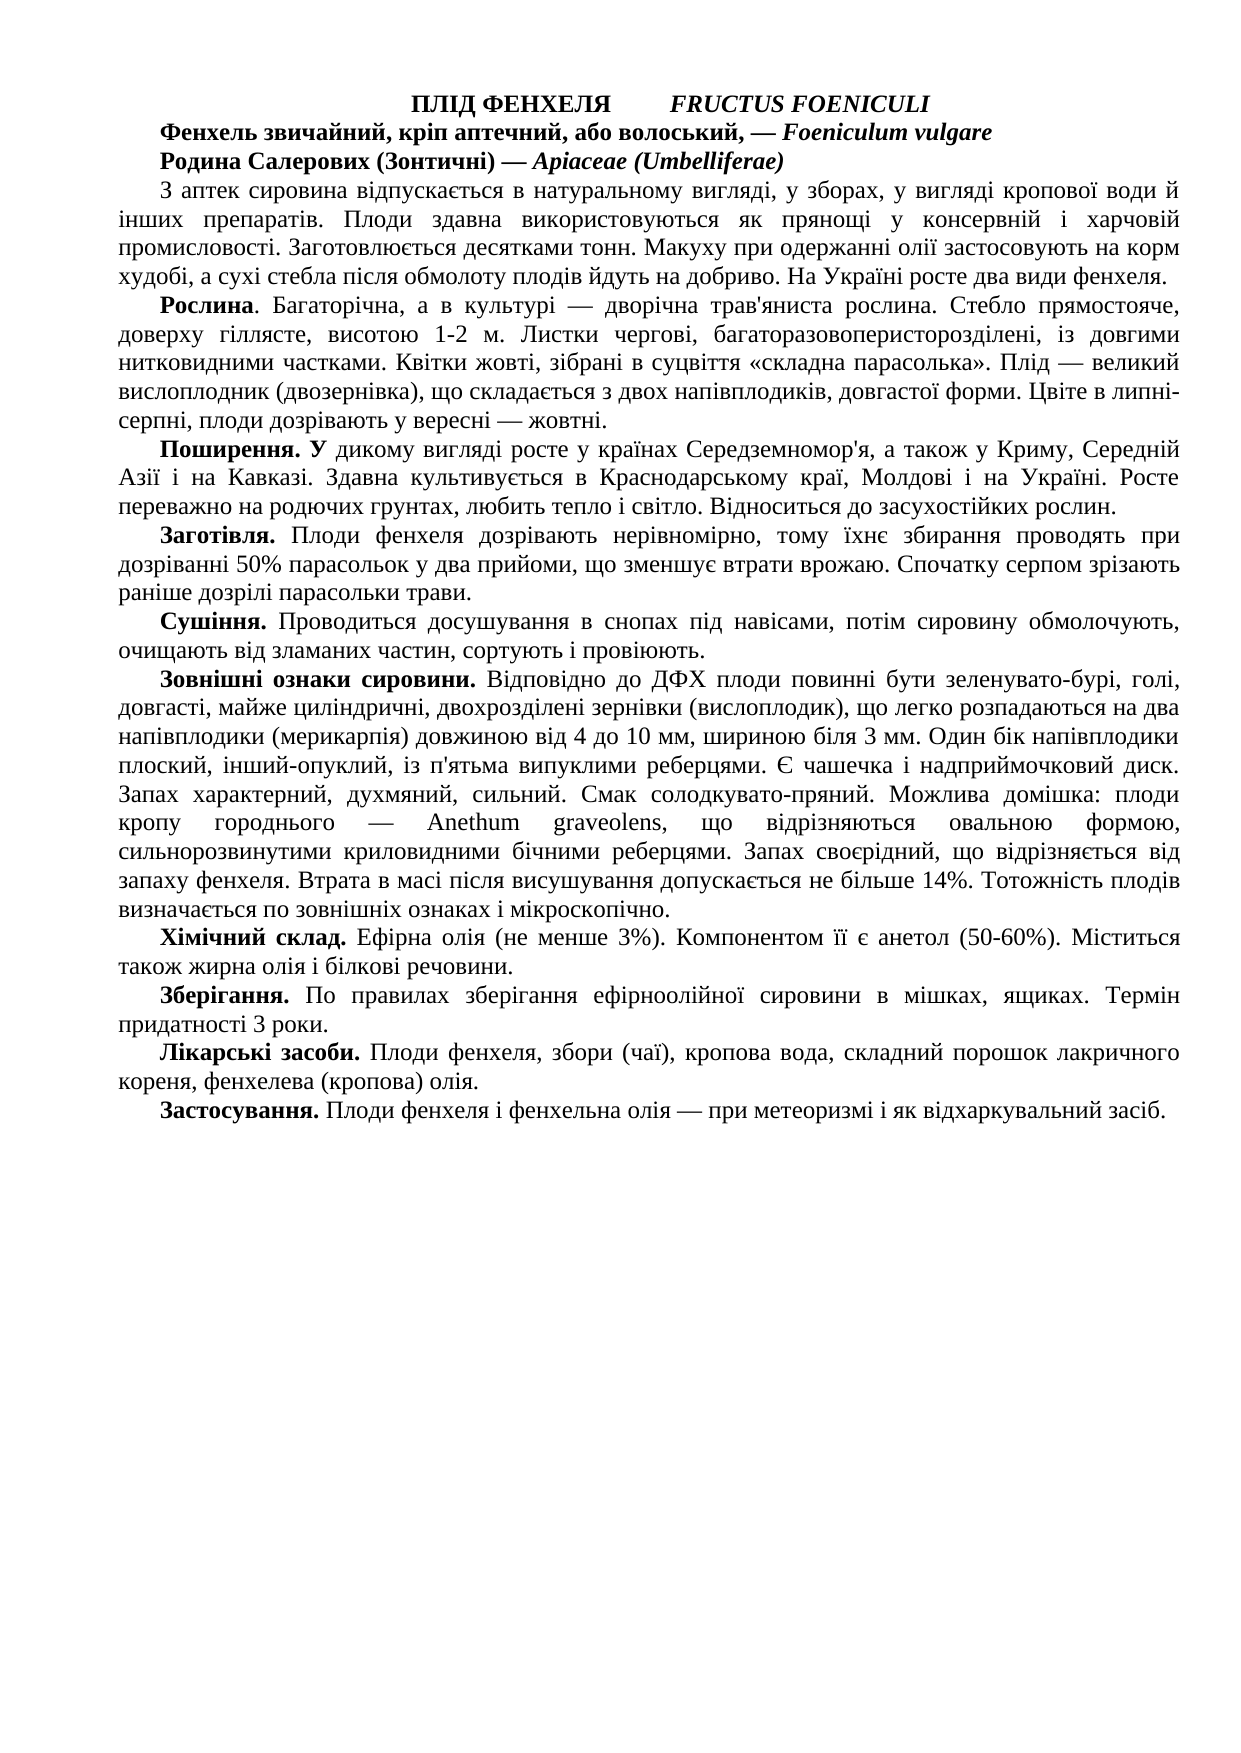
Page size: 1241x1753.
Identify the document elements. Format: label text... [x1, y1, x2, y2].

text Хімічний склад. Ефірна олія (не менше 3%). Компонентом її є анетол (50-60%). Міститься також жирна олія і білкові речовини. [118, 922, 1181, 980]
text Зовнішні ознаки сировини. Відповідно до ДФХ плоди повинні бути зеленувато-бурі, голі, довгасті, майже циліндричні, двохрозділені зернівки (вислоплодик), що легко розпадаються на два напівплодики (мерикарпія) довжиною від 4 до 10 мм, шириною біля 3 мм. Один бік напівплодики плоский, інший-опуклий, із п'ятьма випуклими реберцями. Є чашечка і надприймочковий диск. Запах характерний, духмяний, сильний. Смак солодкувато-пряний. Можлива домішка: плоди кропу городнього — Anethum graveolens, що відрізняються овальною формою, сильнорозвинутими криловидними бічними реберцями. Запах своєрідний, що відрізняється від запаху фенхеля. Втрата в масі після висушування допускається не більше 14%. Тотожність плодів визначається по зовнішніх ознаках і мікроскопічно. [118, 664, 1181, 922]
text З аптек сировина відпускається в натуральному вигляді, у зборах, у вигляді кропової води й інших препаратів. Плоди здавна використовуються як прянощі у консервній і харчовій промисловості. Заготовлюється десятками тонн. Макуху при одержанні олії застосовують на корм худобі, а сухі стебла після обмолоту плодів йдуть на добриво. На Україні росте два види фенхеля. [118, 175, 1181, 290]
text Рослина. Багаторічна, а в культурі — дворічна трав'яниста рослина. Стебло прямостояче, доверху гіллясте, висотою 1-2 м. Листки чергові, багаторазовоперисторозділені, із довгими нитковидними частками. Квітки жовті, зібрані в суцвіття «складна парасолька». Плід — великий вислоплодник (двозернівка), що складається з двох напівплодиків, довгастої форми. Цвіте в липні-серпні, плоди дозрівають у вересні — жовтні. [118, 290, 1181, 434]
text Лікарські засоби. Плоди фенхеля, збори (чаї), кропова вода, складний порошок лакричного кореня, фенхелева (кропова) олія. [118, 1037, 1181, 1095]
text Заготівля. Плоди фенхеля дозрівають нерівномірно, тому їхнє збирання проводять при дозріванні 50% парасольок у два прийоми, що зменшує втрати врожаю. Спочатку серпом зрізають раніше дозрілі парасольки трави. [118, 520, 1181, 606]
text Поширення. У дикому вигляді росте у країнах Середземномор'я, а також у Криму, Середній Азії і на Кавказі. Здавна культивується в Краснодарському краї, Молдові і на Україні. Росте переважно на родючих грунтах, любить тепло і світло. Відноситься до засухостійких рослин. [118, 434, 1181, 520]
text Родина Салерових (Зонтичні) — Apiaceae (Umbelliferae) [118, 146, 1181, 175]
text ПЛІД ФЕНХЕЛЯ FRUCTUS FOENICULI [118, 89, 1181, 117]
text Фенхель звичайний, кріп аптечний, або волоський, — Foeniculum vulgare [118, 117, 1181, 146]
text Застосування. Плоди фенхеля і фенхельна олія — при метеоризмі і як відхаркувальний засіб. [118, 1095, 1181, 1124]
text Сушіння. Проводиться досушування в снопах під навісами, потім сировину обмолочують, очищають від зламаних частин, сортують і провіюють. [118, 606, 1181, 664]
text Зберігання. По правилах зберігання ефірноолійної сировини в мішках, ящиках. Термін придатності 3 роки. [118, 980, 1181, 1037]
